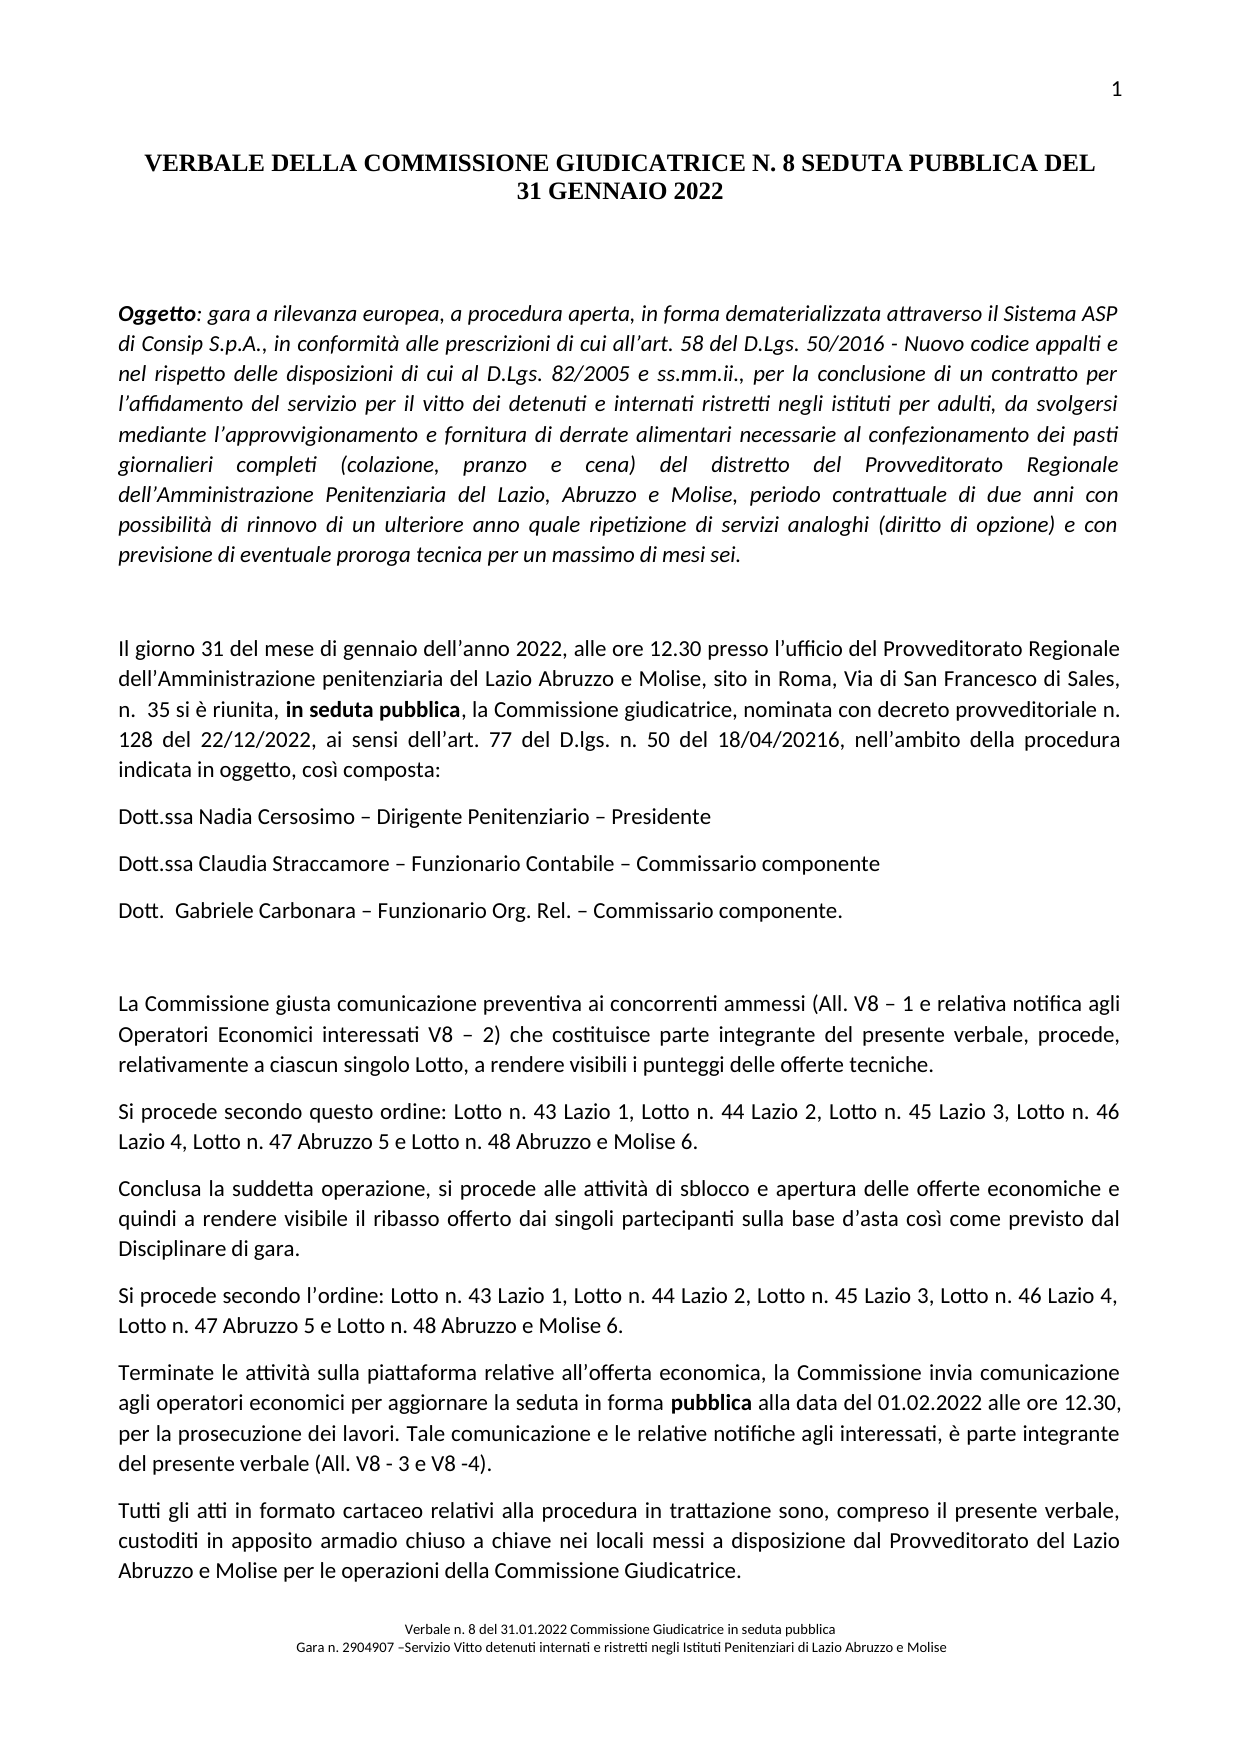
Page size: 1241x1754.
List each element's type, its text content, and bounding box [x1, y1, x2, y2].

text Dott.ssa Nadia Cersosimo – Dirigente Penitenziario – Presidente [118, 802, 1122, 830]
text 31 GENNAIO 2022 [118, 176, 1122, 205]
text Terminate le attività sulla piattaforma relative all’offerta economica, la Commissione invia comunicazione agli operatori economici per aggiornare la seduta in forma pubblica alla data del 01.02.2022 alle ore 12.30, per la prosecuzione dei lavori. Tale comunicazione e le relative notifiche agli interessati, è parte integrante del presente verbale (All. V8 - 3 e V8 -4). [118, 1358, 1122, 1477]
text La Commissione giusta comunicazione preventiva ai concorrenti ammessi (All. V8 – 1 e relativa notifica agli Operatori Economici interessati V8 – 2) che costituisce parte integrante del presente verbale, procede, relativamente a ciascun singolo Lotto, a rendere visibili i punteggi delle offerte tecniche. [118, 989, 1122, 1078]
text Conclusa la suddetta operazione, si procede alle attività di sblocco e apertura delle offerte economiche e quindi a rendere visibile il ribasso offerto dai singoli partecipanti sulla base d’asta così come previsto dal Disciplinare di gara. [118, 1174, 1122, 1262]
text Dott.ssa Claudia Straccamore – Funzionario Contabile – Commissario componente [118, 849, 1122, 877]
text Il giorno 31 del mese di gennaio dell’anno 2022, alle ore 12.30 presso l’ufficio del Provveditorato Regionale dell’Amministrazione penitenziaria del Lazio Abruzzo e Molise, sito in Roma, Via di San Francesco di Sales, n. 35 si è riunita, in seduta pubblica, la Commissione giudicatrice, nominata con decreto provveditoriale n. 128 del 22/12/2022, ai sensi dell’art. 77 del D.lgs. n. 50 del 18/04/20216, nell’ambito della procedura indicata in oggetto, così composta: [118, 634, 1122, 783]
text Oggetto: gara a rilevanza europea, a procedura aperta, in forma dematerializzata attraverso il Sistema ASP di Consip S.p.A., in conformità alle prescrizioni di cui all’art. 58 del D.Lgs. 50/2016 - Nuovo codice appalti e nel rispetto delle disposizioni di cui al D.Lgs. 82/2005 e ss.mm.ii., per la conclusione di un contratto per l’affidamento del servizio per il vitto dei detenuti e internati ristretti negli istituti per adulti, da svolgersi mediante l’approvvigionamento e fornitura di derrate alimentari necessarie al confezionamento dei pasti giornalieri completi (colazione, pranzo e cena) del distretto del Provveditorato Regionale dell’Amministrazione Penitenziaria del Lazio, Abruzzo e Molise, periodo contrattuale di due anni con possibilità di rinnovo di un ulteriore anno quale ripetizione di servizi analoghi (diritto di opzione) e con previsione di eventuale proroga tecnica per un massimo di mesi sei. [118, 299, 1122, 568]
text Tutti gli atti in formato cartaceo relativi alla procedura in trattazione sono, compreso il presente verbale, custoditi in apposito armadio chiuso a chiave nei locali messi a disposizione dal Provveditorato del Lazio Abruzzo e Molise per le operazioni della Commissione Giudicatrice. [118, 1496, 1122, 1584]
text Si procede secondo l’ordine: Lotto n. 43 Lazio 1, Lotto n. 44 Lazio 2, Lotto n. 45 Lazio 3, Lotto n. 46 Lazio 4, Lotto n. 47 Abruzzo 5 e Lotto n. 48 Abruzzo e Molise 6. [118, 1281, 1122, 1339]
text VERBALE DELLA COMMISSIONE GIUDICATRICE N. 8 SEDUTA PUBBLICA DEL [118, 148, 1122, 176]
text Si procede secondo questo ordine: Lotto n. 43 Lazio 1, Lotto n. 44 Lazio 2, Lotto n. 45 Lazio 3, Lotto n. 46 Lazio 4, Lotto n. 47 Abruzzo 5 e Lotto n. 48 Abruzzo e Molise 6. [118, 1097, 1122, 1155]
text Dott. Gabriele Carbonara – Funzionario Org. Rel. – Commissario componente. [118, 896, 1122, 924]
